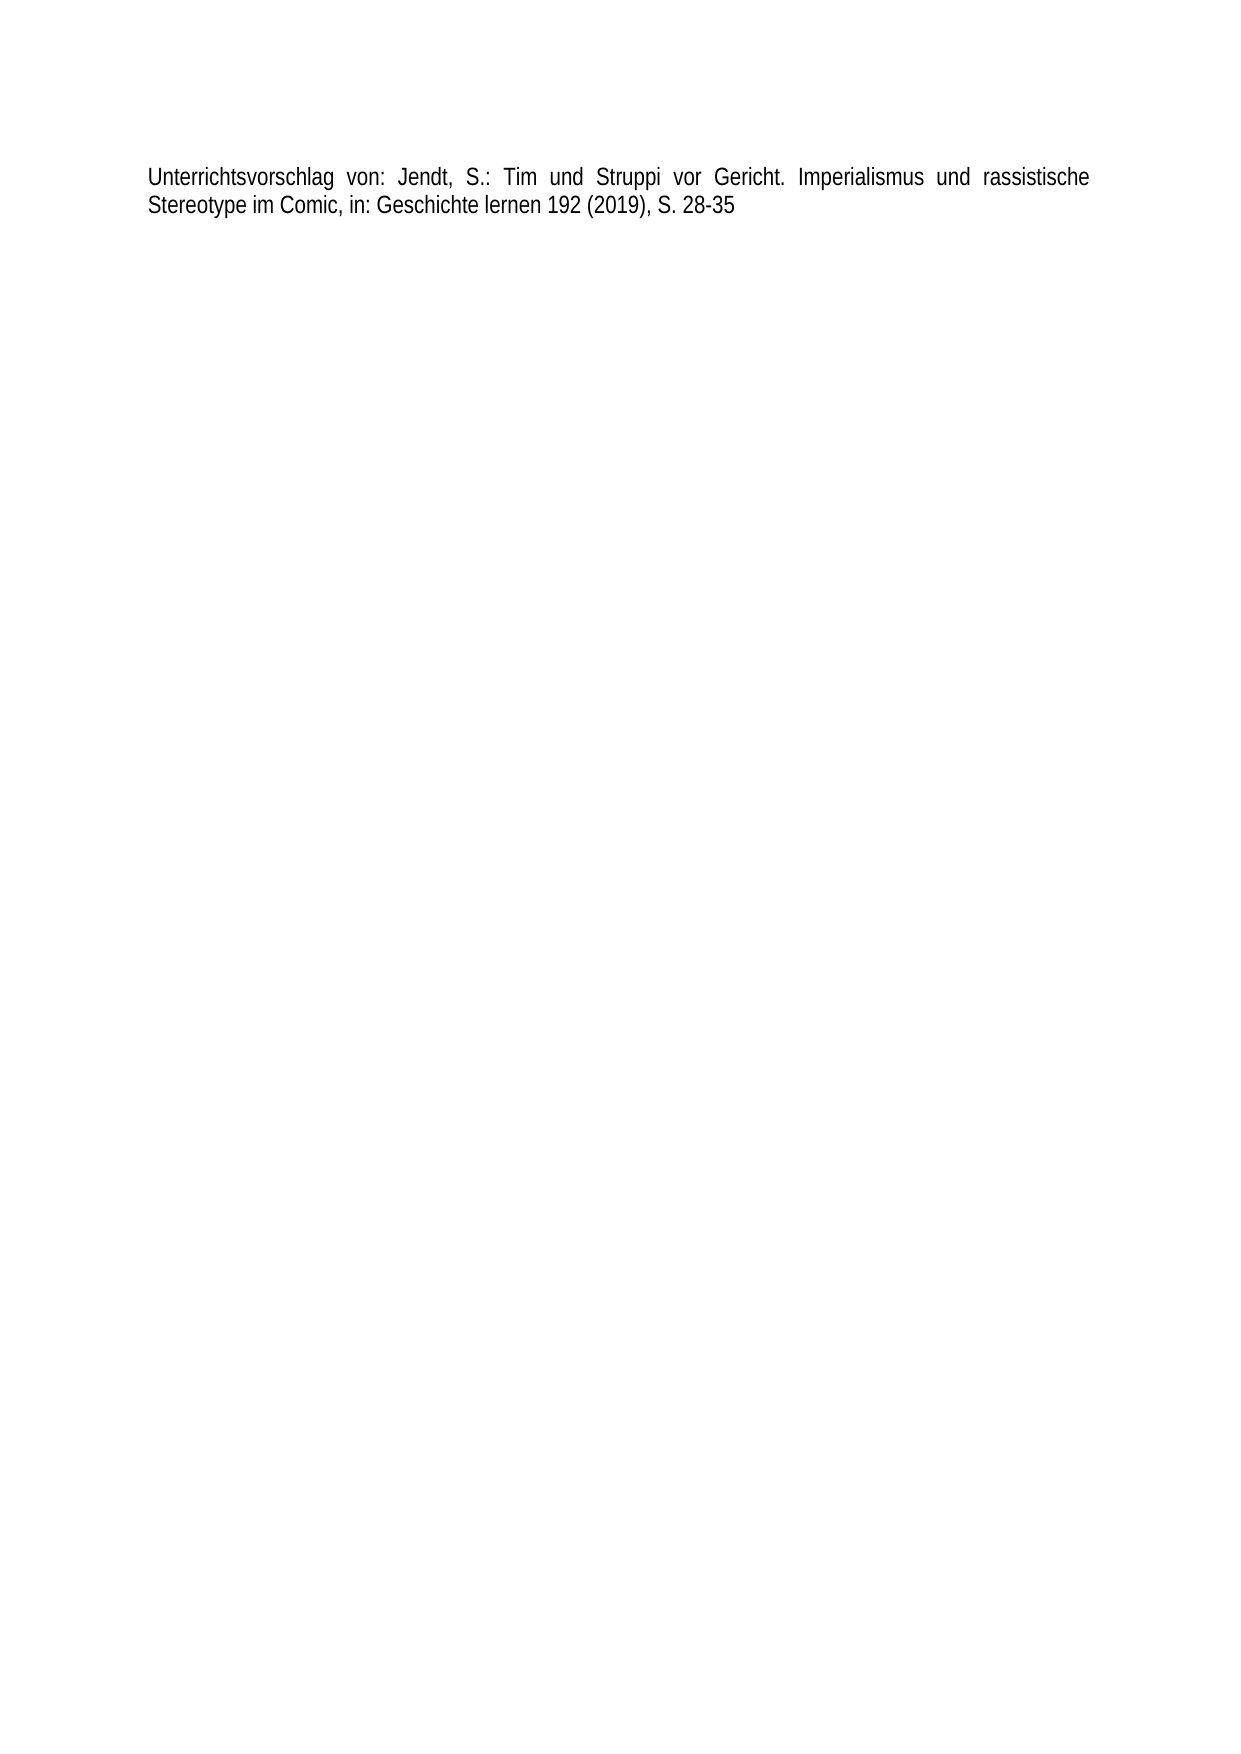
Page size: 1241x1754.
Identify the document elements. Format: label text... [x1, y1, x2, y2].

text Unterrichtsvorschlag von: Jendt, S.: Tim und Struppi vor Gericht. Imperialismus und rassistische Stereotype im Comic, in: Geschichte lernen 192 (2019), S. 28-35 [148, 162, 1093, 219]
